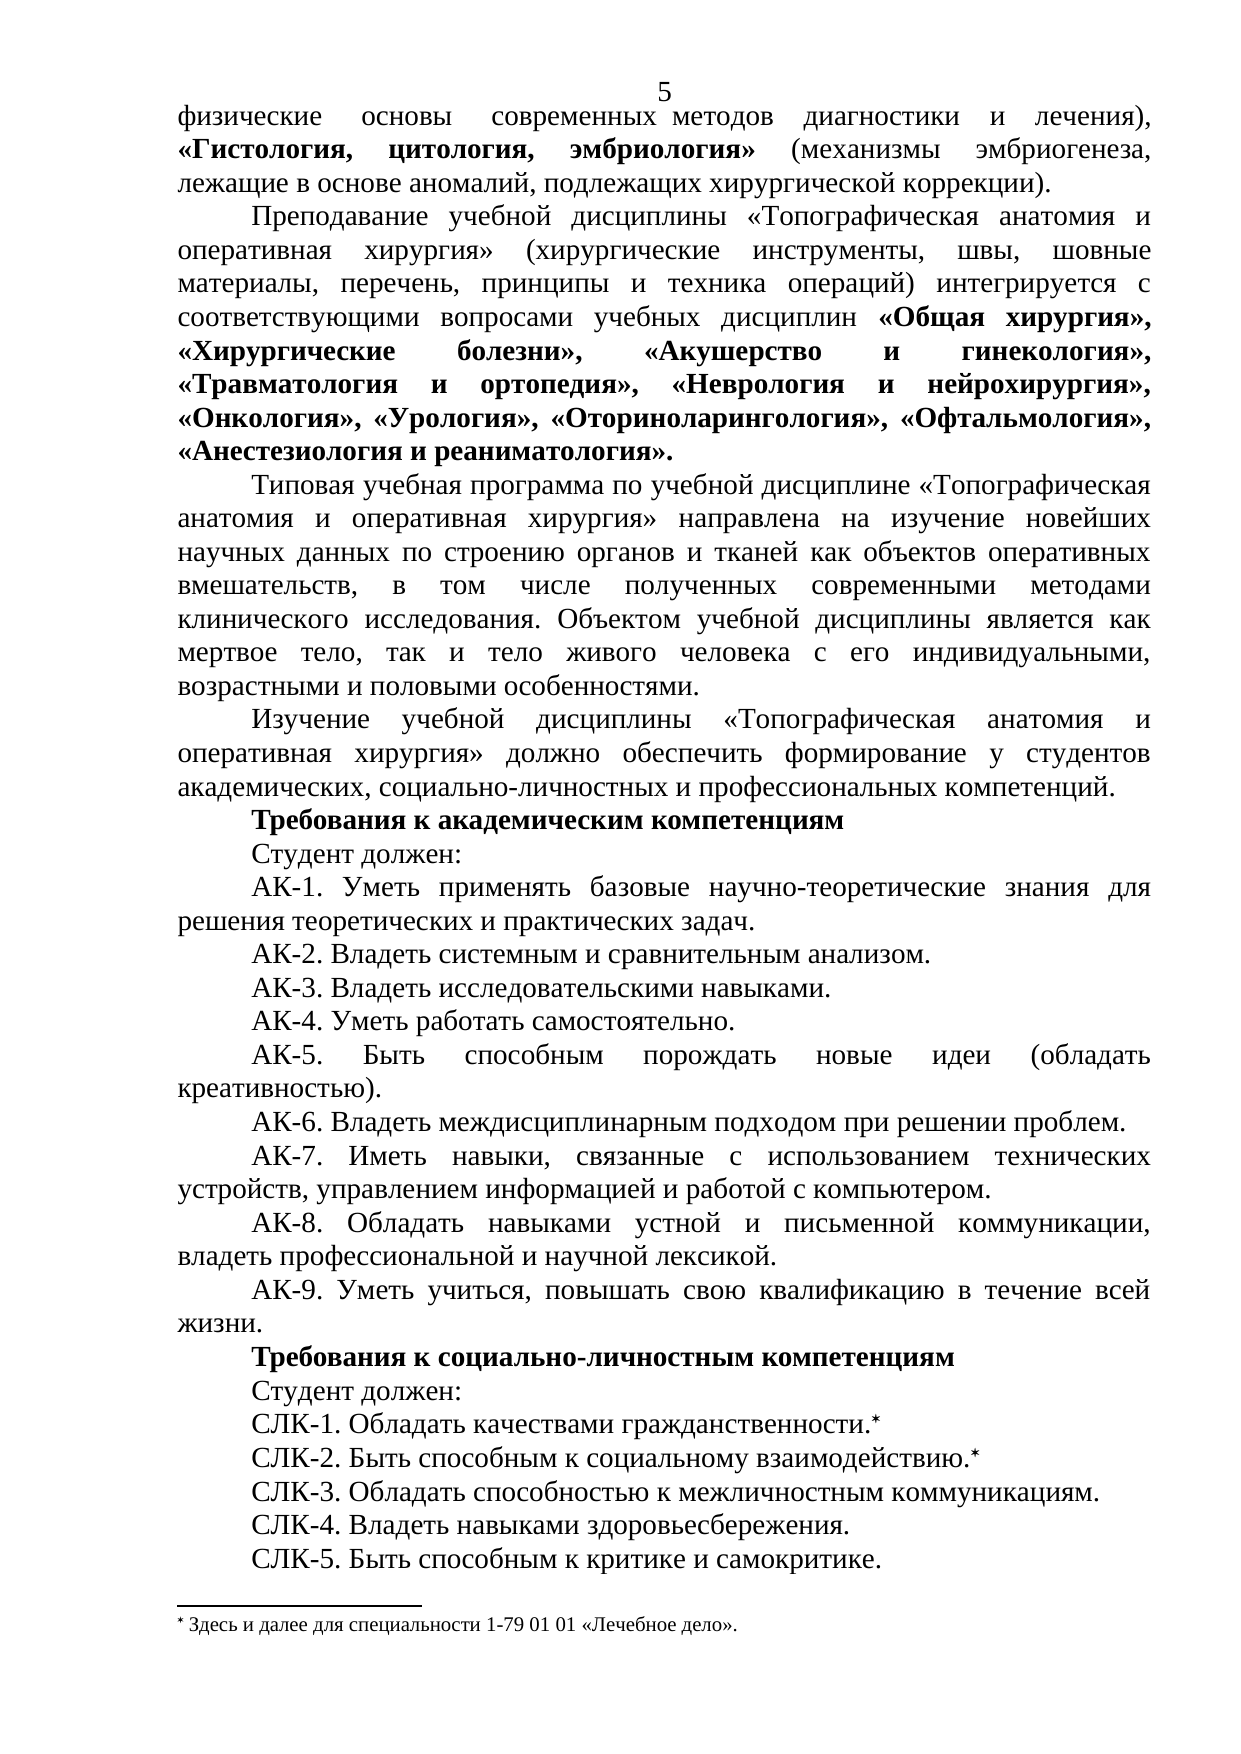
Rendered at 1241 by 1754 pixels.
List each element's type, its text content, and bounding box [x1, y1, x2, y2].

text СЛК-4. Владеть навыками здоровьесбережения. [177, 1507, 1152, 1541]
text АК-4. Уметь работать самостоятельно. [177, 1003, 1152, 1037]
text АК-5. Быть способным порождать новые идеи (обладать креативностью). [177, 1037, 1152, 1104]
text Студент должен: [177, 1373, 1152, 1406]
text АК-2. Владеть системным и сравнительным анализом. [177, 936, 1152, 970]
text Студент должен: [177, 836, 1152, 869]
text Преподавание учебной дисциплины «Топографическая анатомия и оперативная хирургия» (хирургические инструменты, швы, шовные материалы, перечень, принципы и техника операций) интегрируется с соответствующими вопросами учебных дисциплин «Общая хирургия», «Хирургические болезни», «Акушерство и гинекология», «Травматология и ортопедия», «Неврология и нейрохирургия», «Онкология», «Урология», «Оториноларингология», «Офтальмология», «Анестезиология и реаниматология». [177, 198, 1152, 467]
text АК-3. Владеть исследовательскими навыками. [177, 970, 1152, 1003]
text СЛК-5. Быть способным к критике и самокритике. [177, 1541, 1152, 1574]
text АК-7. Иметь навыки, связанные с использованием технических устройств, управлением информацией и работой с компьютером. [177, 1138, 1152, 1205]
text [177, 98, 1152, 198]
text АК-9. Уметь учиться, повышать свою квалификацию в течение всей жизни. [177, 1272, 1152, 1339]
text Изучение учебной дисциплины «Топографическая анатомия и оперативная хирургия» должно обеспечить формирование у студентов академических, социально-личностных и профессиональных компетенций. [177, 702, 1152, 802]
text АК-8. Обладать навыками устной и письменной коммуникации, владеть профессиональной и научной лексикой. [177, 1205, 1152, 1272]
subtitle Требования к социально-личностным компетенциям [177, 1340, 1152, 1373]
text Типовая учебная программа по учебной дисциплине «Топографическая анатомия и оперативная хирургия» направлена на изучение новейших научных данных по строению органов и тканей как объектов оперативных вмешательств, в том числе полученных современными методами клинического исследования. Объектом учебной дисциплины является как мертвое тело, так и тело живого человека с его индивидуальными, возрастными и половыми особенностями. [177, 467, 1152, 702]
text АК-6. Владеть междисциплинарным подходом при решении проблем. [177, 1104, 1152, 1138]
text СЛК-2. Быть способным к социальному взаимодействию. [177, 1440, 1152, 1474]
text СЛК-1. Обладать качествами гражданственности. [177, 1406, 1152, 1440]
text АК-1. Уметь применять базовые научно-теоретические знания для решения теоретических и практических задач. [177, 869, 1152, 936]
subtitle Требования к академическим компетенциям [177, 802, 1152, 836]
text СЛК-3. Обладать способностью к межличностным коммуникациям. [177, 1474, 1152, 1507]
